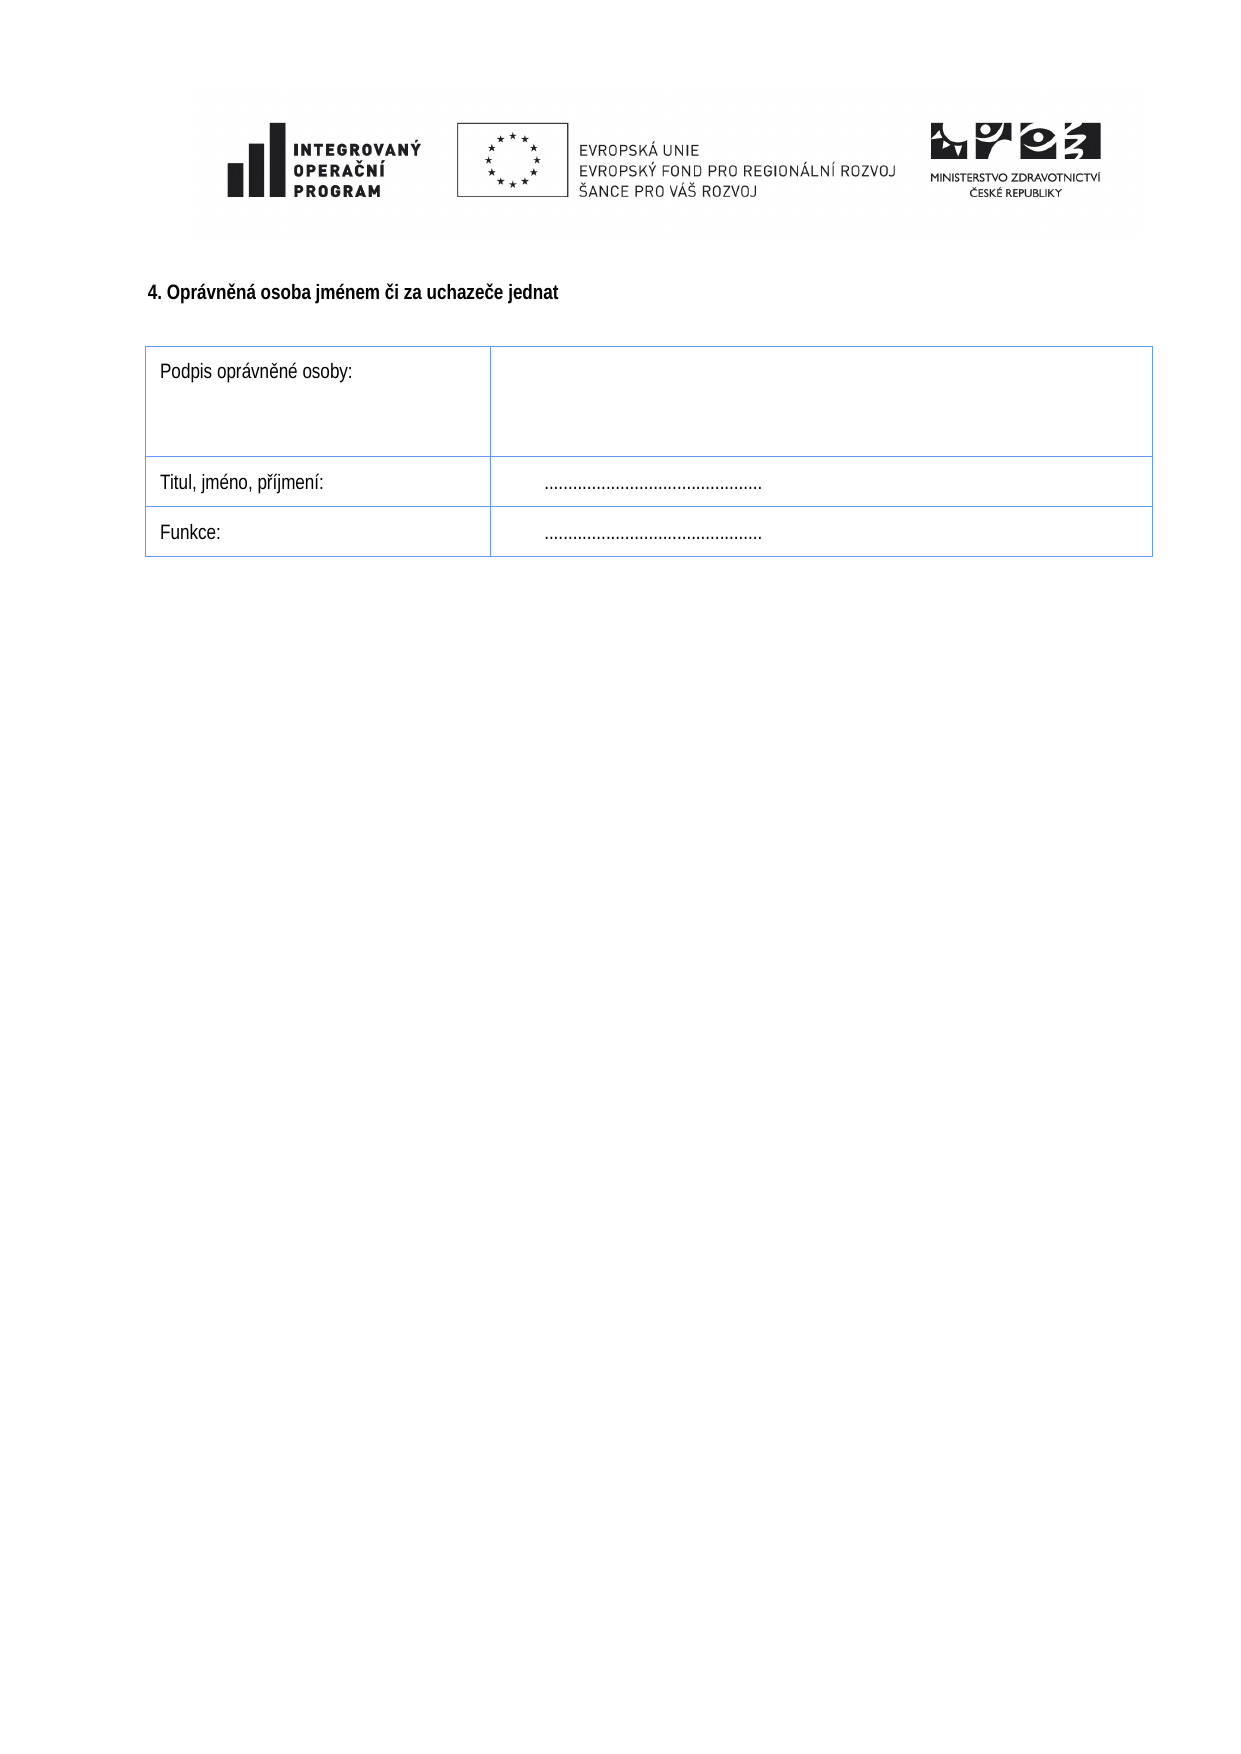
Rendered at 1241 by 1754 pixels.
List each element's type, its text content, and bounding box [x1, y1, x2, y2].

table_cell Funkce: [146, 507, 490, 556]
table_cell .............................................. [491, 507, 1152, 556]
table_header [491, 347, 1152, 456]
table_header Podpis oprávněné osoby: [146, 347, 490, 456]
table_cell Titul, jméno, příjmení: [146, 457, 490, 506]
table_cell .............................................. [491, 457, 1152, 506]
picture [192, 86, 1137, 234]
text 4. Oprávněná osoba jménem či za uchazeče jednat [148, 275, 1093, 304]
